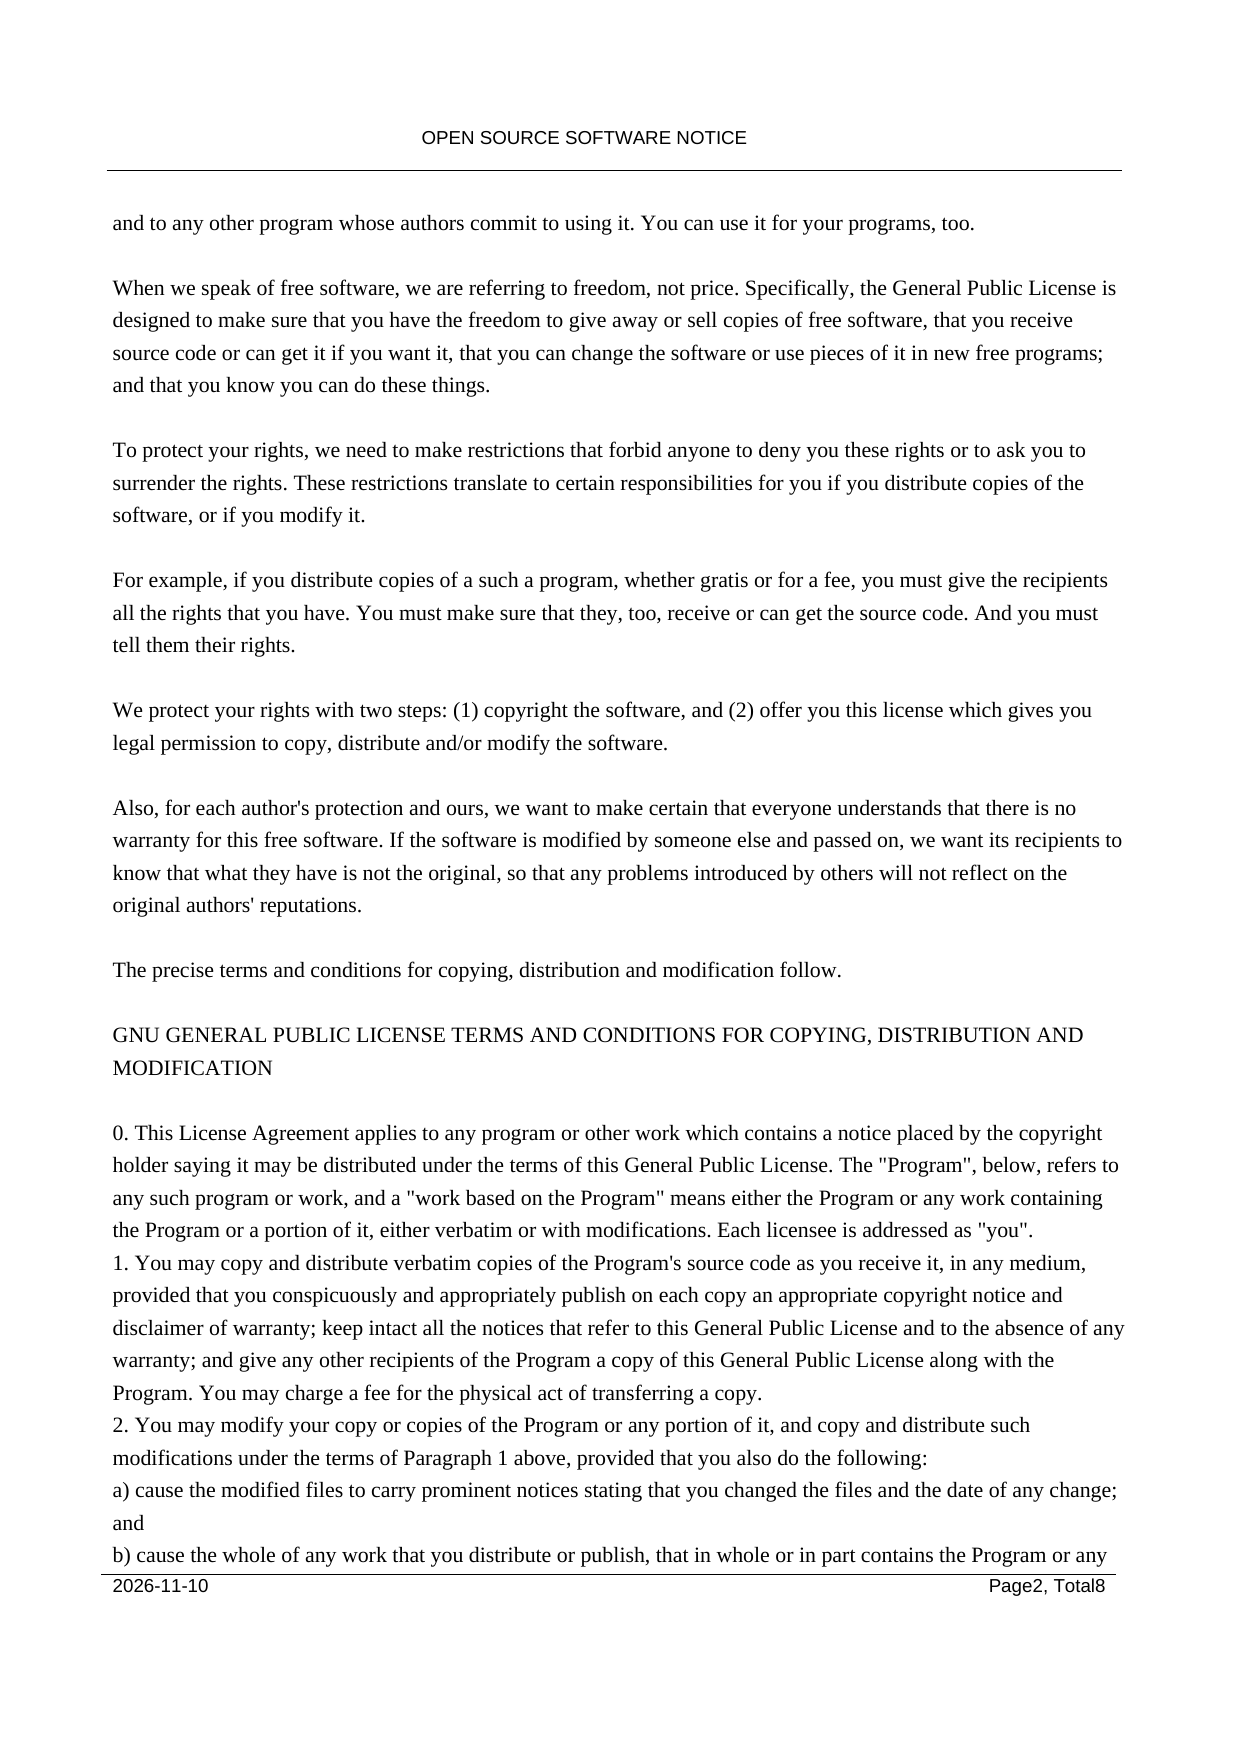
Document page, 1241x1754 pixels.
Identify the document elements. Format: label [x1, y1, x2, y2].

text [112, 206, 1128, 1571]
